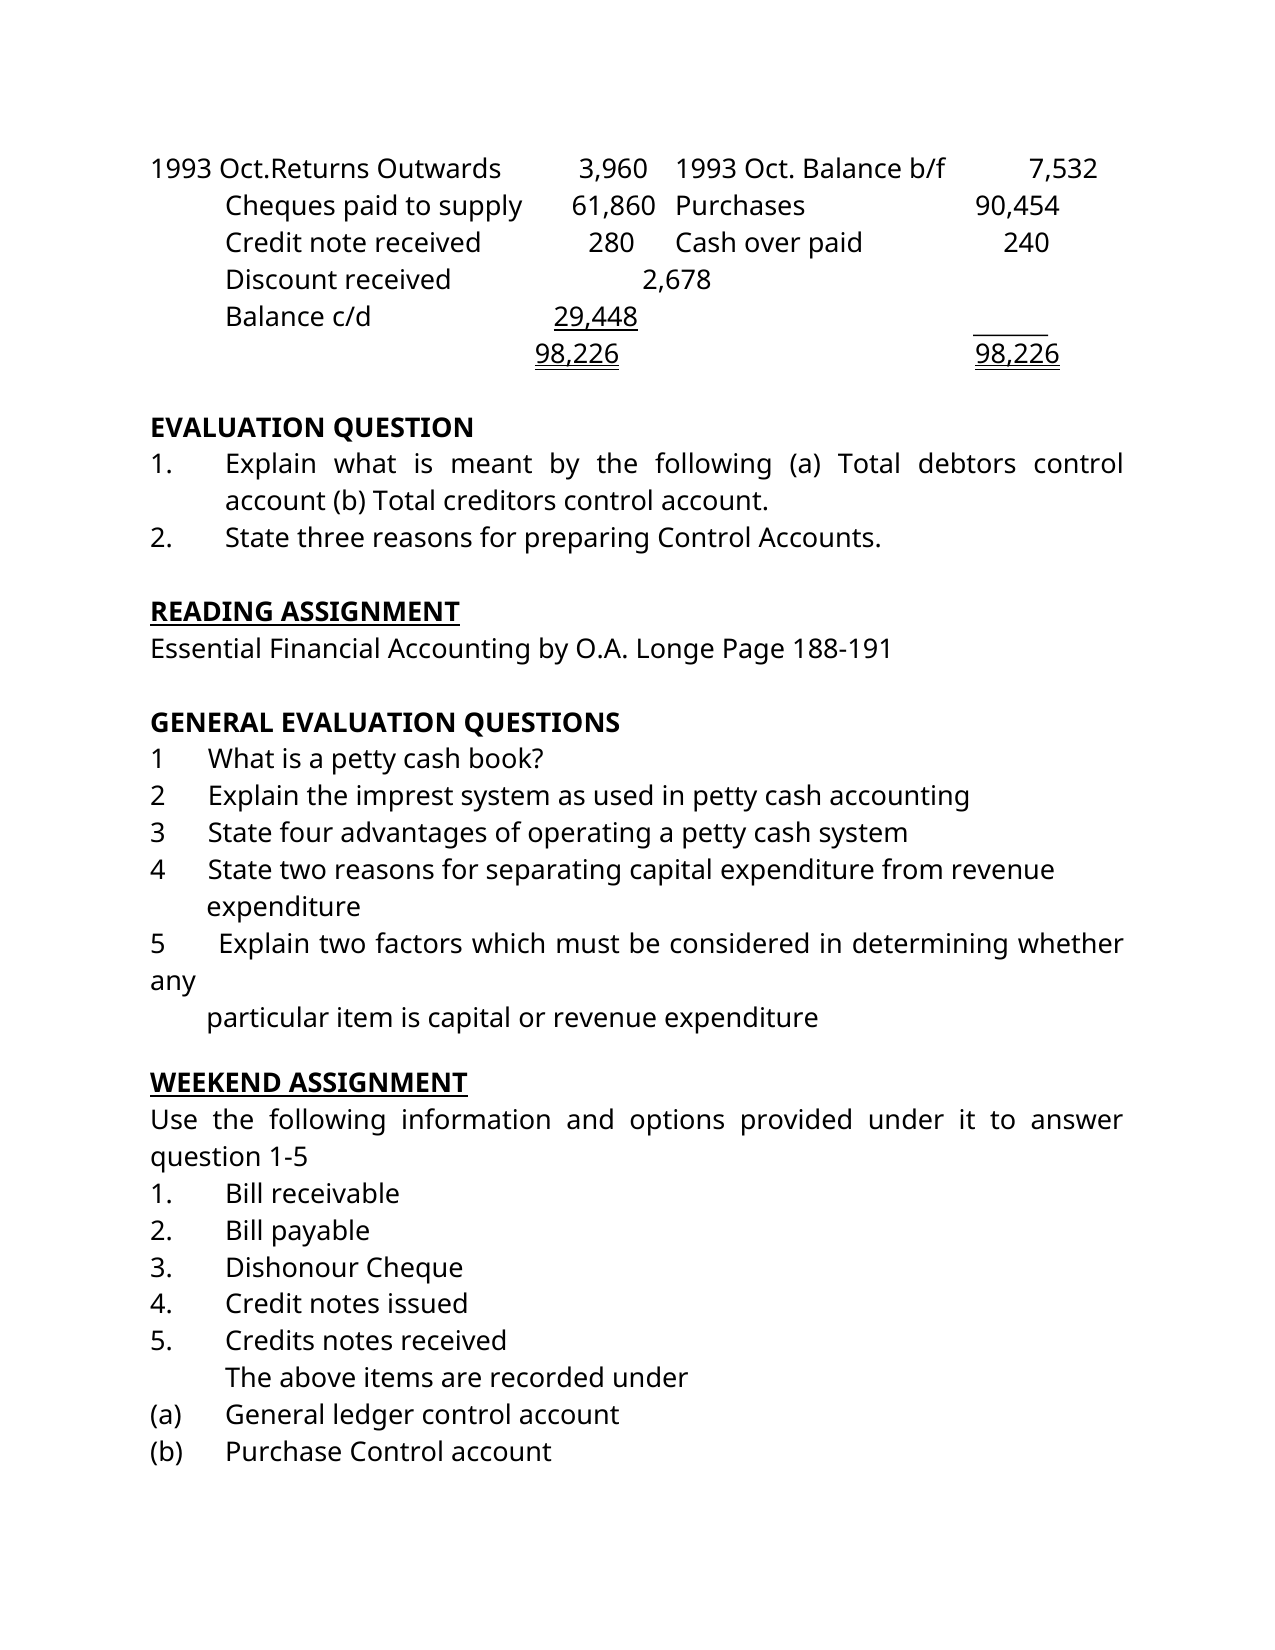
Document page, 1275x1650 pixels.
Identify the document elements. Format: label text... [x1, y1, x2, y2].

list Dishonour Cheque [150, 1248, 1125, 1285]
text EVALUATION QUESTION [150, 408, 1125, 445]
text (b) Purchase Control account [150, 1432, 1125, 1469]
list Credits notes received [150, 1322, 1125, 1359]
list Bill payable [150, 1211, 1125, 1248]
text 1993 Oct.Returns Outwards 3,960 1993 Oct. Balance b/f 7,532 Cheques paid to supply 61,860 Purchases 90,454 Credit note received 280 Cash over paid 240 [150, 150, 1125, 261]
text 1 What is a petty cash book? [150, 740, 1125, 777]
text (a) General ledger control account [150, 1396, 1125, 1432]
list State three reasons for preparing Control Accounts. [150, 519, 1125, 556]
list Credit notes issued [150, 1285, 1125, 1322]
text GENERAL EVALUATION QUESTIONS [150, 703, 1125, 740]
list Explain what is meant by the following (a) Total debtors control account (b) Total creditors control account. [150, 445, 1125, 519]
text particular item is capital or revenue expenditure [150, 998, 1125, 1035]
text Use the following information and options provided under it to answer question 1-5 [150, 1101, 1125, 1174]
text 98,226 98,226 [150, 334, 1125, 371]
text 2 Explain the imprest system as used in petty cash accounting [150, 777, 1125, 814]
text 5 Explain two factors which must be considered in determining whether any [150, 924, 1125, 998]
text Essential Financial Accounting by O.A. Longe Page 188-191 [150, 629, 1125, 666]
text 4 State two reasons for separating capital expenditure from revenue [150, 851, 1125, 887]
text Discount received 2,678 [150, 261, 1125, 297]
text expenditure [150, 887, 1125, 924]
text READING ASSIGNMENT [150, 592, 1125, 629]
list Bill receivable [150, 1174, 1125, 1211]
text The above items are recorded under [225, 1359, 1125, 1396]
text Balance c/d 29,448 [150, 297, 1125, 334]
text 3 State four advantages of operating a petty cash system [150, 814, 1125, 851]
text WEEKEND ASSIGNMENT [150, 1064, 1125, 1101]
